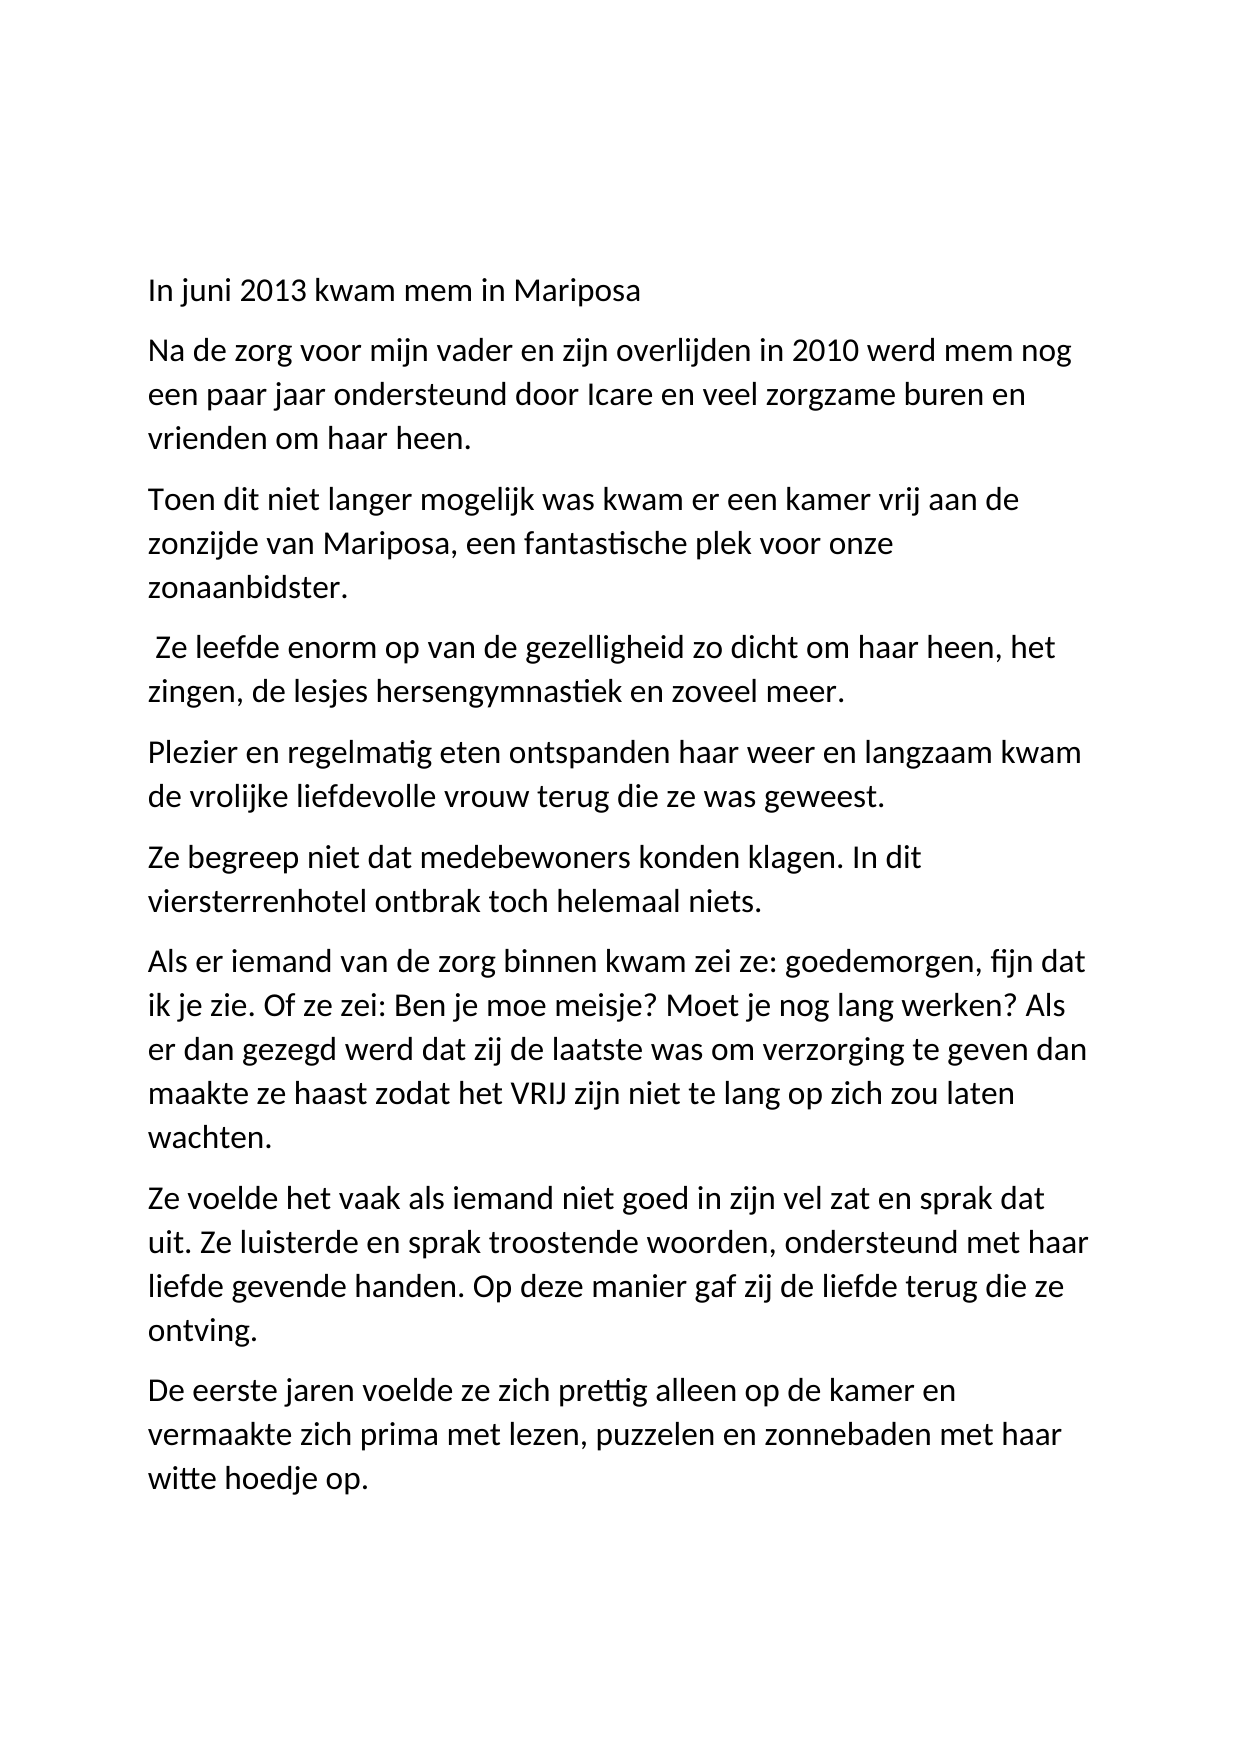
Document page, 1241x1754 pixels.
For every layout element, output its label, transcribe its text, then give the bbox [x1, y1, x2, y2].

text Plezier en regelmatig eten ontspanden haar weer en langzaam kwam de vrolijke liefdevolle vrouw terug die ze was geweest. [148, 731, 1093, 816]
text Als er iemand van de zorg binnen kwam zei ze: goedemorgen, fijn dat ik je zie. Of ze zei: Ben je moe meisje? Moet je nog lang werken? Als er dan gezegd werd dat zij de laatste was om verzorging te geven dan maakte ze haast zodat het VRIJ zijn niet te lang op zich zou laten wachten. [148, 940, 1093, 1157]
text De eerste jaren voelde ze zich prettig alleen op de kamer en vermaakte zich prima met lezen, puzzelen en zonnebaden met haar witte hoedje op. [148, 1369, 1093, 1498]
text Ze voelde het vaak als iemand niet goed in zijn vel zat en sprak dat uit. Ze luisterde en sprak troostende woorden, ondersteund met haar liefde gevende handen. Op deze manier gaf zij de liefde terug die ze ontving. [148, 1177, 1093, 1349]
text Toen dit niet langer mogelijk was kwam er een kamer vrij aan de zonzijde van Mariposa, een fantastische plek voor onze zonaanbidster. [148, 478, 1093, 607]
text Ze leefde enorm op van de gezelligheid zo dicht om haar heen, het zingen, de lesjes hersengymnastiek en zoveel meer. [148, 627, 1093, 711]
text In juni 2013 kwam mem in Mariposa [148, 269, 1093, 309]
text Ze begreep niet dat medebewoners konden klagen. In dit viersterrenhotel ontbrak toch helemaal niets. [148, 836, 1093, 920]
text Na de zorg voor mijn vader en zijn overlijden in 2010 werd mem nog een paar jaar ondersteund door Icare en veel zorgzame buren en vrienden om haar heen. [148, 329, 1093, 458]
